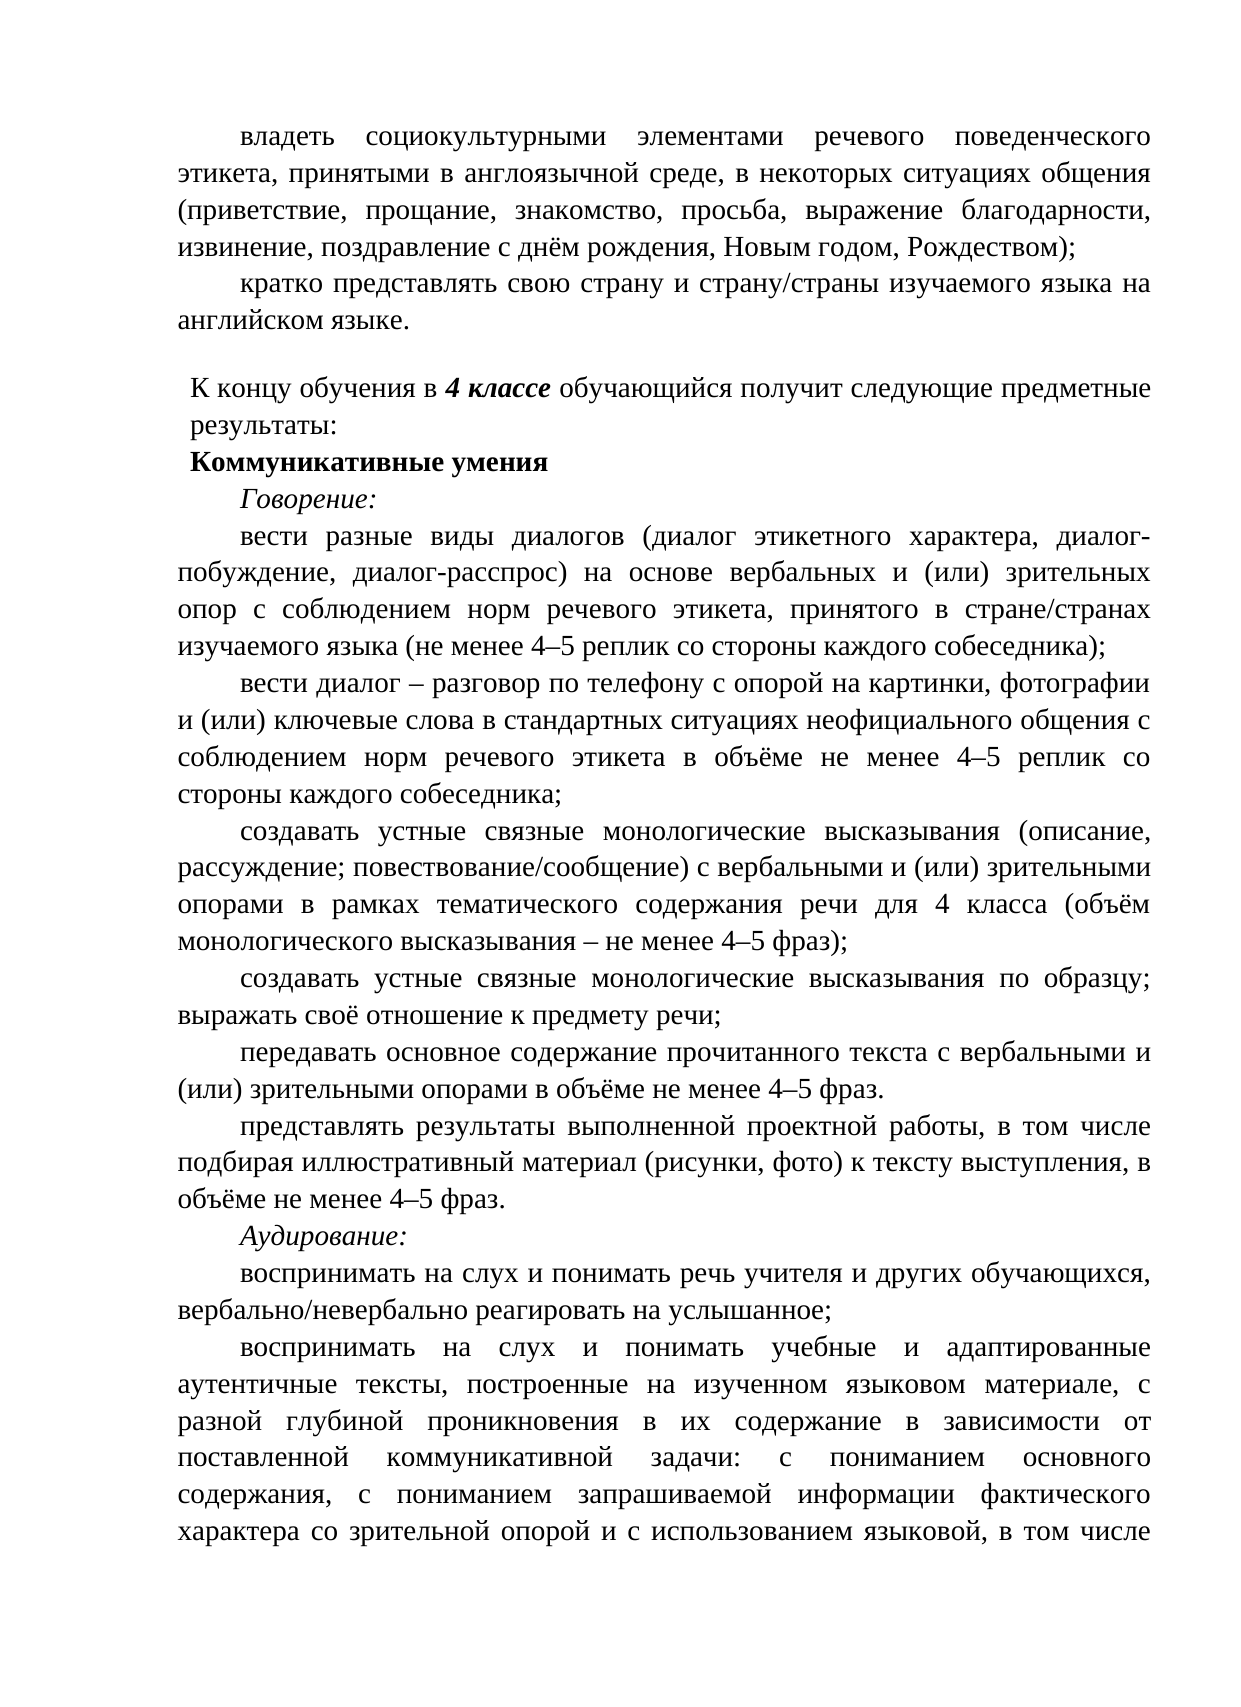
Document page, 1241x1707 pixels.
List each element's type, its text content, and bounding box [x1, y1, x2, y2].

text вести разные виды диалогов (диалог этикетного характера, диалог-побуждение, диалог-расспрос) на основе вербальных и (или) зрительных опор с соблюдением норм речевого этикета, принятого в стране/странах изучаемого языка (не менее 4–5 реплик со стороны каждого собеседника); [177, 518, 1152, 662]
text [177, 1329, 1152, 1547]
text создавать устные связные монологические высказывания по образцу; выражать своё отношение к предмету речи; [177, 960, 1152, 1031]
text кратко представлять свою страну и страну/страны изучаемого языка на английском языке. [177, 266, 1152, 336]
text Коммуникативные умения [190, 444, 1152, 477]
text Аудирование: [177, 1218, 1152, 1252]
text представлять результаты выполненной проектной работы, в том числе подбирая иллюстративный материал (рисунки, фото) к тексту выступления, в объёме не менее 4–5 фраз. [177, 1108, 1152, 1215]
text Говорение: [177, 481, 1152, 514]
text вести диалог – разговор по телефону с опорой на картинки, фотографии и (или) ключевые слова в стандартных ситуациях неофициального общения с соблюдением норм речевого этикета в объёме не менее 4–5 реплик со стороны каждого собеседника; [177, 665, 1152, 809]
text создавать устные связные монологические высказывания (описание, рассуждение; повествование/сообщение) с вербальными и (или) зрительными опорами в рамках тематического содержания речи для 4 класса (объём монологического высказывания – не менее 4–5 фраз); [177, 813, 1152, 957]
text владеть социокультурными элементами речевого поведенческого этикета, принятыми в англоязычной среде, в некоторых ситуациях общения (приветствие, прощание, знакомство, просьба, выражение благодарности, извинение, поздравление с днём рождения, Новым годом, Рождеством); [177, 118, 1152, 262]
text воспринимать на слух и понимать речь учителя и других обучающихся, вербально/невербально реагировать на услышанное; [177, 1255, 1152, 1326]
text передавать основное содержание прочитанного текста с вербальными и (или) зрительными опорами в объёме не менее 4–5 фраз. [177, 1034, 1152, 1104]
text К концу обучения в 4 классе обучающийся получит следующие предметные результаты: [190, 370, 1152, 441]
